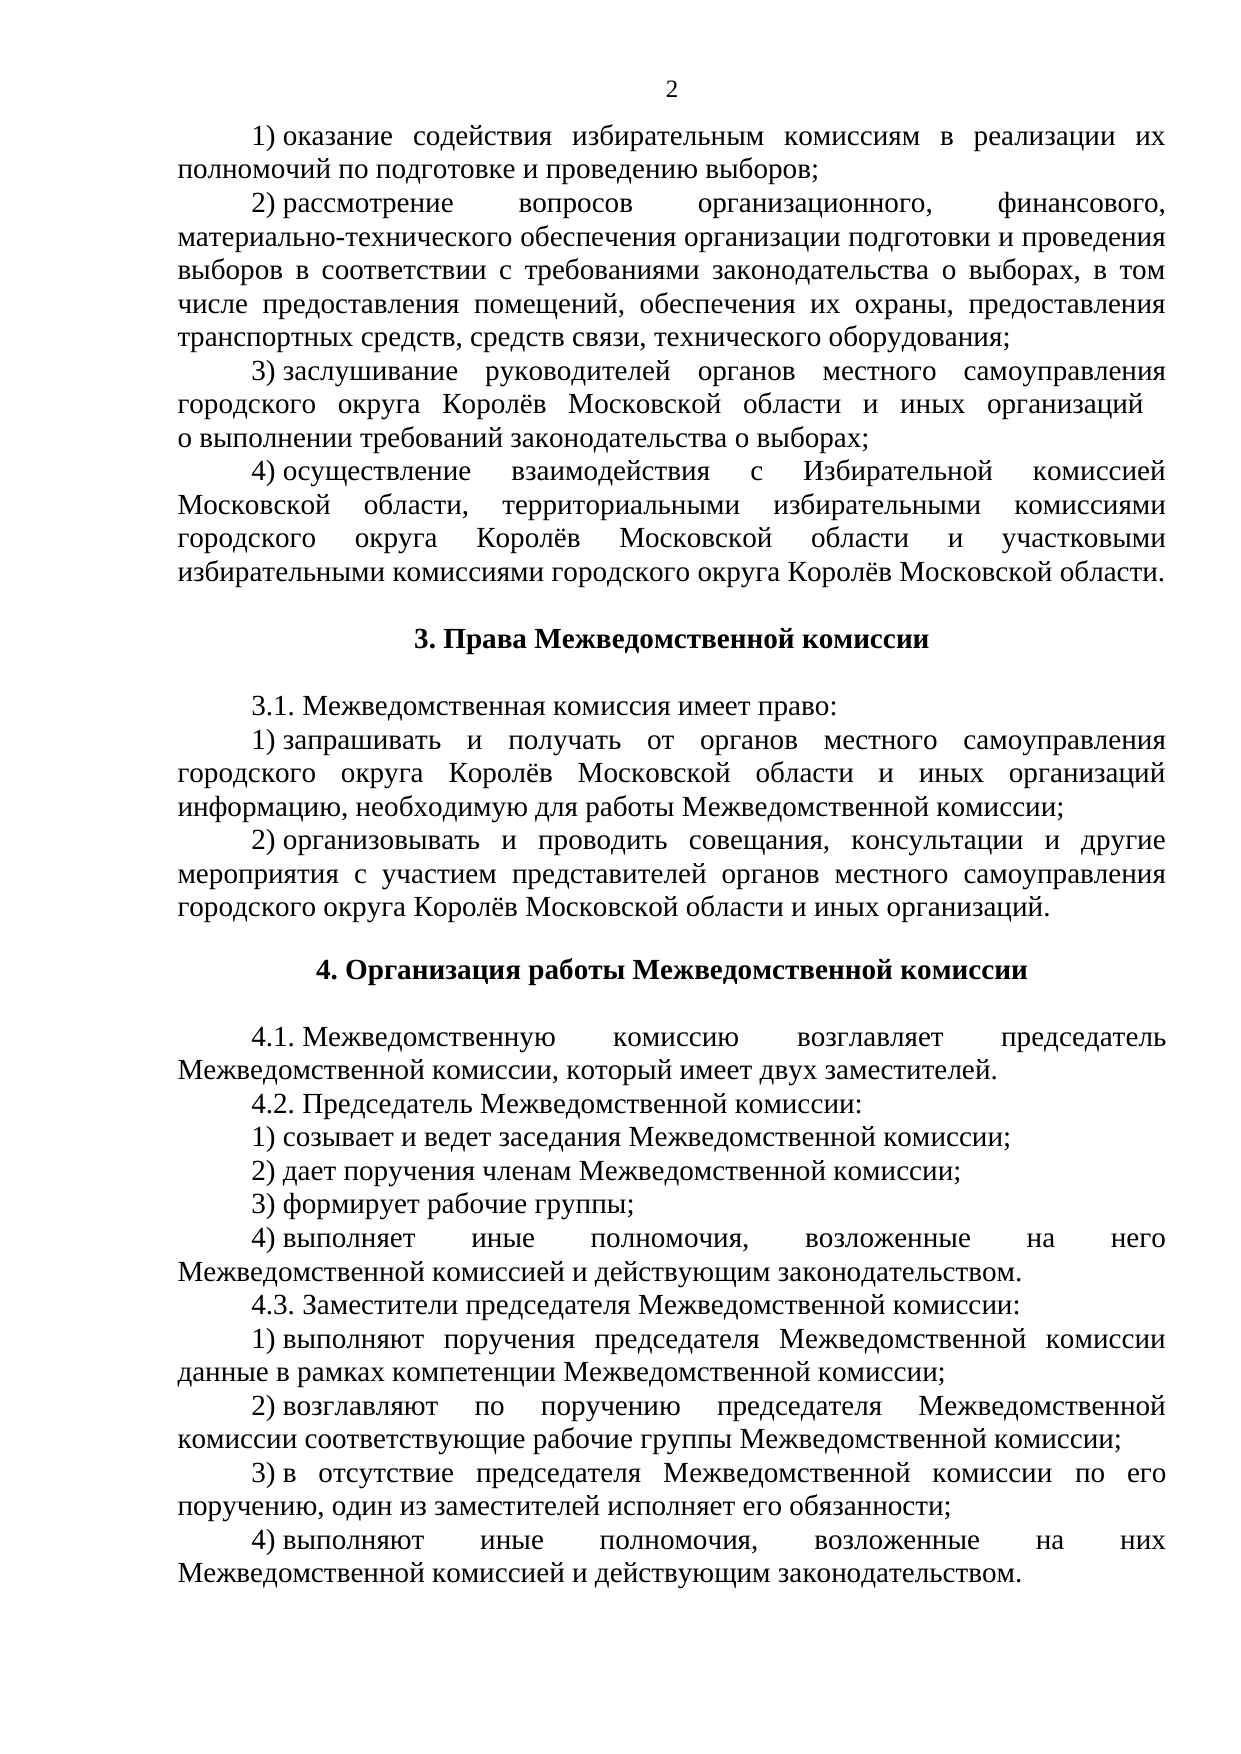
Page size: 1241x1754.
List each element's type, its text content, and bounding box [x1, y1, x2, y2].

text 4) осуществление взаимодействия с Избирательной комиссией Московской области, территориальными избирательными комиссиями городского округа Королёв Московской области и участковыми избирательными комиссиями городского округа Королёв Московской области. [177, 453, 1166, 588]
text 1) запрашивать и получать от органов местного самоуправления городского округа Королёв Московской области и иных организаций информацию, необходимую для работы Межведомственной комиссии; [177, 722, 1166, 822]
text 1) созывает и ведет заседания Межведомственной комиссии; [177, 1119, 1166, 1153]
text 3. Права Межведомственной комиссии [177, 621, 1166, 655]
text 2) возглавляют по поручению председателя Межведомственной комиссии соответствующие рабочие группы Межведомственной комиссии; [177, 1388, 1166, 1455]
text 3) в отсутствие председателя Межведомственной комиссии по его поручению, один из заместителей исполняет его обязанности; [177, 1455, 1166, 1522]
text 4.1. Межведомственную комиссию возглавляет председатель Межведомственной комиссии, который имеет двух заместителей. [177, 1019, 1166, 1086]
text 4) выполняют иные полномочия, возложенные на них Межведомственной комиссией и действующим законодательством. [177, 1522, 1166, 1589]
text 3) заслушивание руководителей органов местного самоуправления городского округа Королёв Московской области и иных организаций о выполнении требований законодательства о выборах; [177, 353, 1166, 453]
text 1) выполняют поручения председателя Межведомственной комиссии данные в рамках компетенции Межведомственной комиссии; [177, 1321, 1166, 1388]
text 2) дает поручения членам Межведомственной комиссии; [177, 1153, 1166, 1187]
text 4) выполняет иные полномочия, возложенные на него Межведомственной комиссией и действующим законодательством. [177, 1220, 1166, 1287]
text 3) формирует рабочие группы; [177, 1187, 1166, 1220]
text 2) организовывать и проводить совещания, консультации и другие мероприятия с участием представителей органов местного самоуправления городского округа Королёв Московской области и иных организаций. [177, 822, 1166, 923]
text 4. Организация работы Межведомственной комиссии [177, 952, 1166, 985]
text 2) рассмотрение вопросов организационного, финансового, материально-технического обеспечения организации подготовки и проведения выборов в соответствии с требованиями законодательства о выборах, в том числе предоставления помещений, обеспечения их охраны, предоставления транспортных средств, средств связи, технического оборудования; [177, 185, 1166, 353]
text 4.3. Заместители председателя Межведомственной комиссии: [177, 1287, 1166, 1321]
text 1) оказание содействия избирательным комиссиям в реализации их полномочий по подготовке и проведению выборов; [177, 118, 1166, 185]
text 4.2. Председатель Межведомственной комиссии: [177, 1086, 1166, 1119]
text 3.1. Межведомственная комиссия имеет право: [177, 688, 1166, 722]
